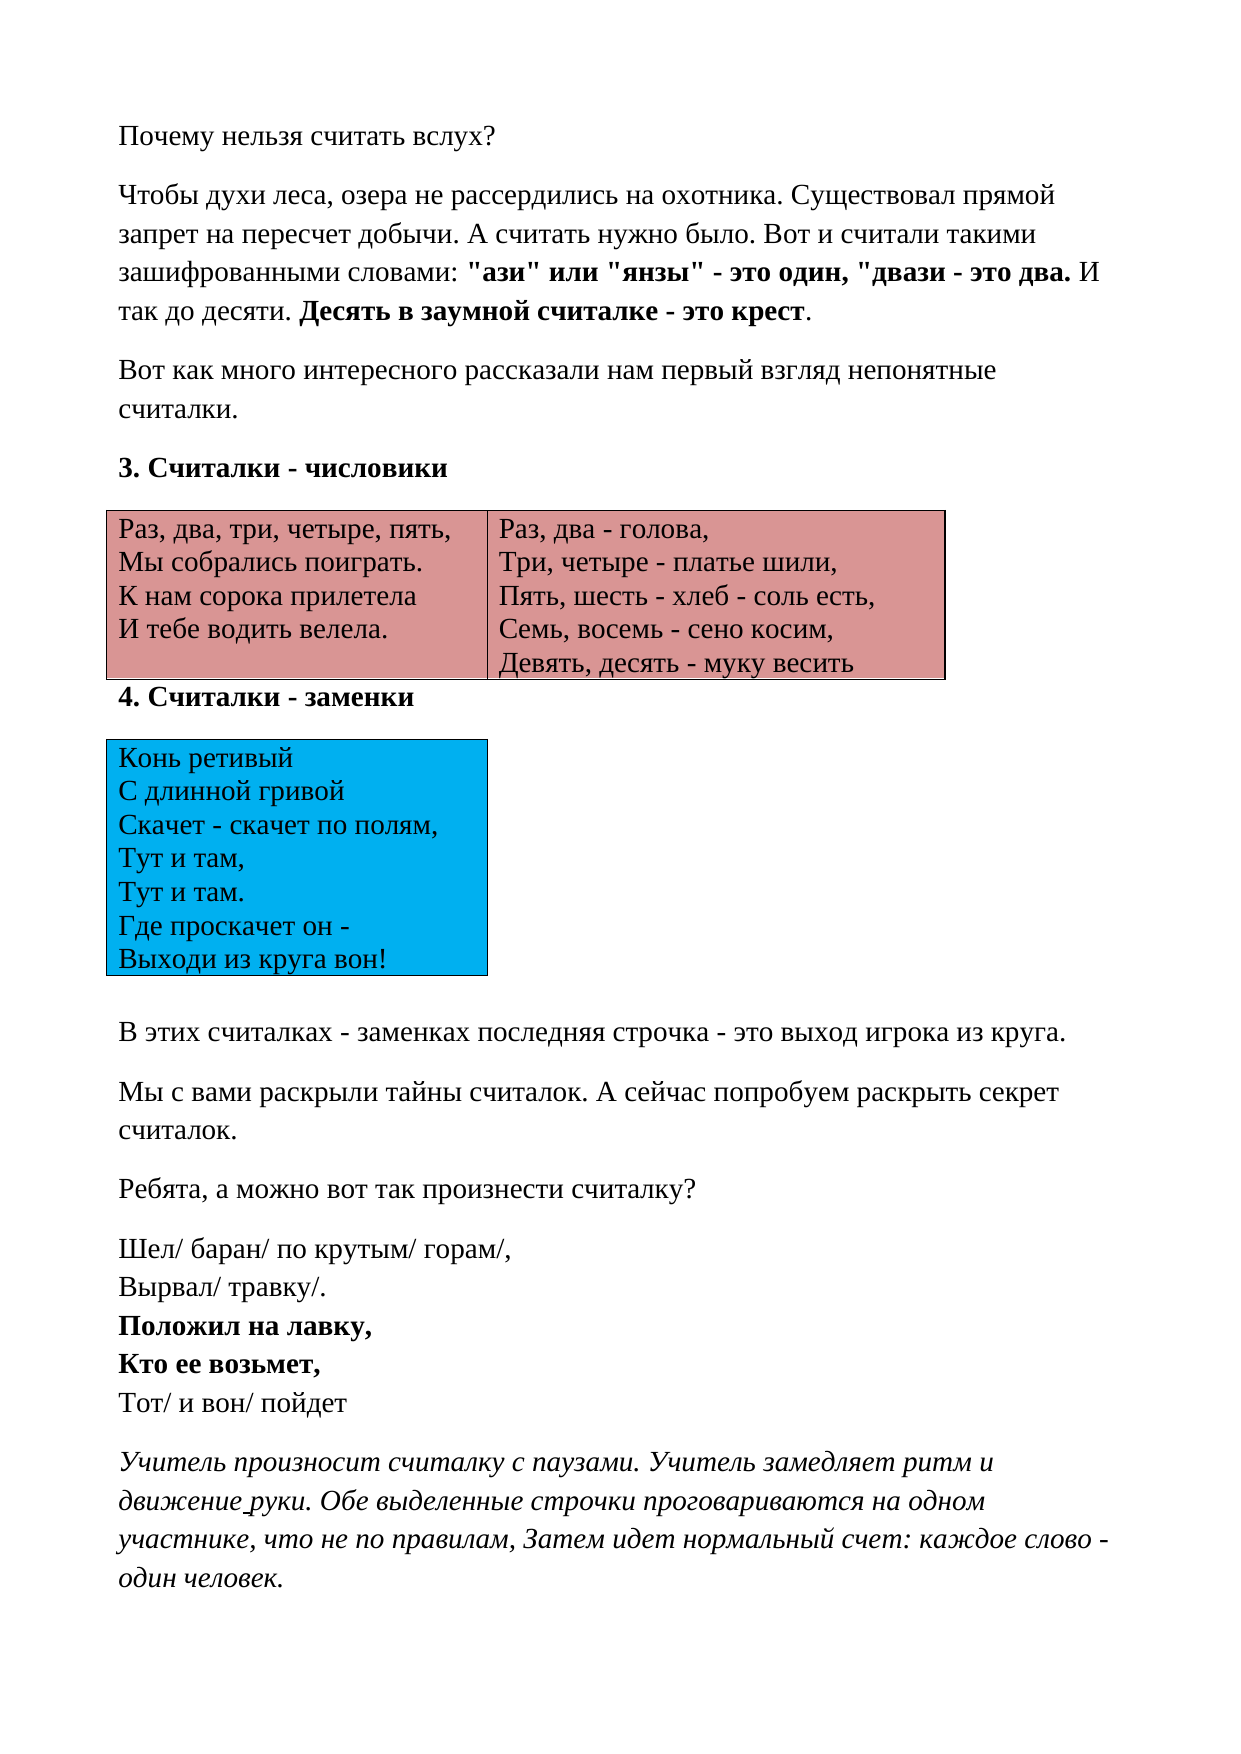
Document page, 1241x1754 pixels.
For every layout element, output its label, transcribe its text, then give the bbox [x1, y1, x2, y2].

table_header Раз, два, три, четыре, пять, Мы собрались поиграть. К нам сорока прилетела И тебе водить велела. [107, 511, 487, 678]
text 4. Считалки - заменки [118, 679, 1122, 713]
text Учитель произносит считалку с паузами. Учитель замедляет ритм и движение руки. Обе выделенные строчки проговариваются на одном участнике, что не по правилам, Затем идет нормальный счет: каждое слово - один человек. [118, 1444, 1122, 1594]
text Шел/ баран/ по крутым/ горам/, Вырвал/ травку/. Положил на лавку, Кто ее возьмет, Тот/ и вон/ пойдет [118, 1231, 1122, 1419]
text Ребята, а можно вот так произнести считалку? [118, 1172, 1122, 1205]
text Вот как много интересного рассказали нам первый взгляд непонятные считалки. [118, 352, 1122, 424]
table_header Раз, два - голова, Три, четыре - платье шили, Пять, шесть - хлеб - соль есть, Семь, восемь - сено косим, Девять, десять - муку весить [488, 511, 944, 678]
table_header Конь ретивый С длинной гривой Скачет - скачет по полям, Тут и там, Тут и там. Где проскачет он - Выходи из круга вон! [107, 740, 487, 975]
text В этих считалках - заменках последняя строчка - это выход игрока из круга. [118, 976, 1122, 1048]
text Чтобы духи леса, озера не рассердились на охотника. Существовал прямой запрет на пересчет добычи. А считать нужно было. Вот и считали такими зашифрованными словами: "ази" или "янзы" - это один, "двази - это два. И так до десяти. Десять в заумной считалке - это крест. [118, 177, 1122, 327]
text Мы с вами раскрыли тайны считалок. А сейчас попробуем раскрыть секрет считалок. [118, 1074, 1122, 1146]
text 3. Считалки - числовики [118, 450, 1122, 484]
text Почему нельзя считать вслух? [118, 118, 1122, 152]
